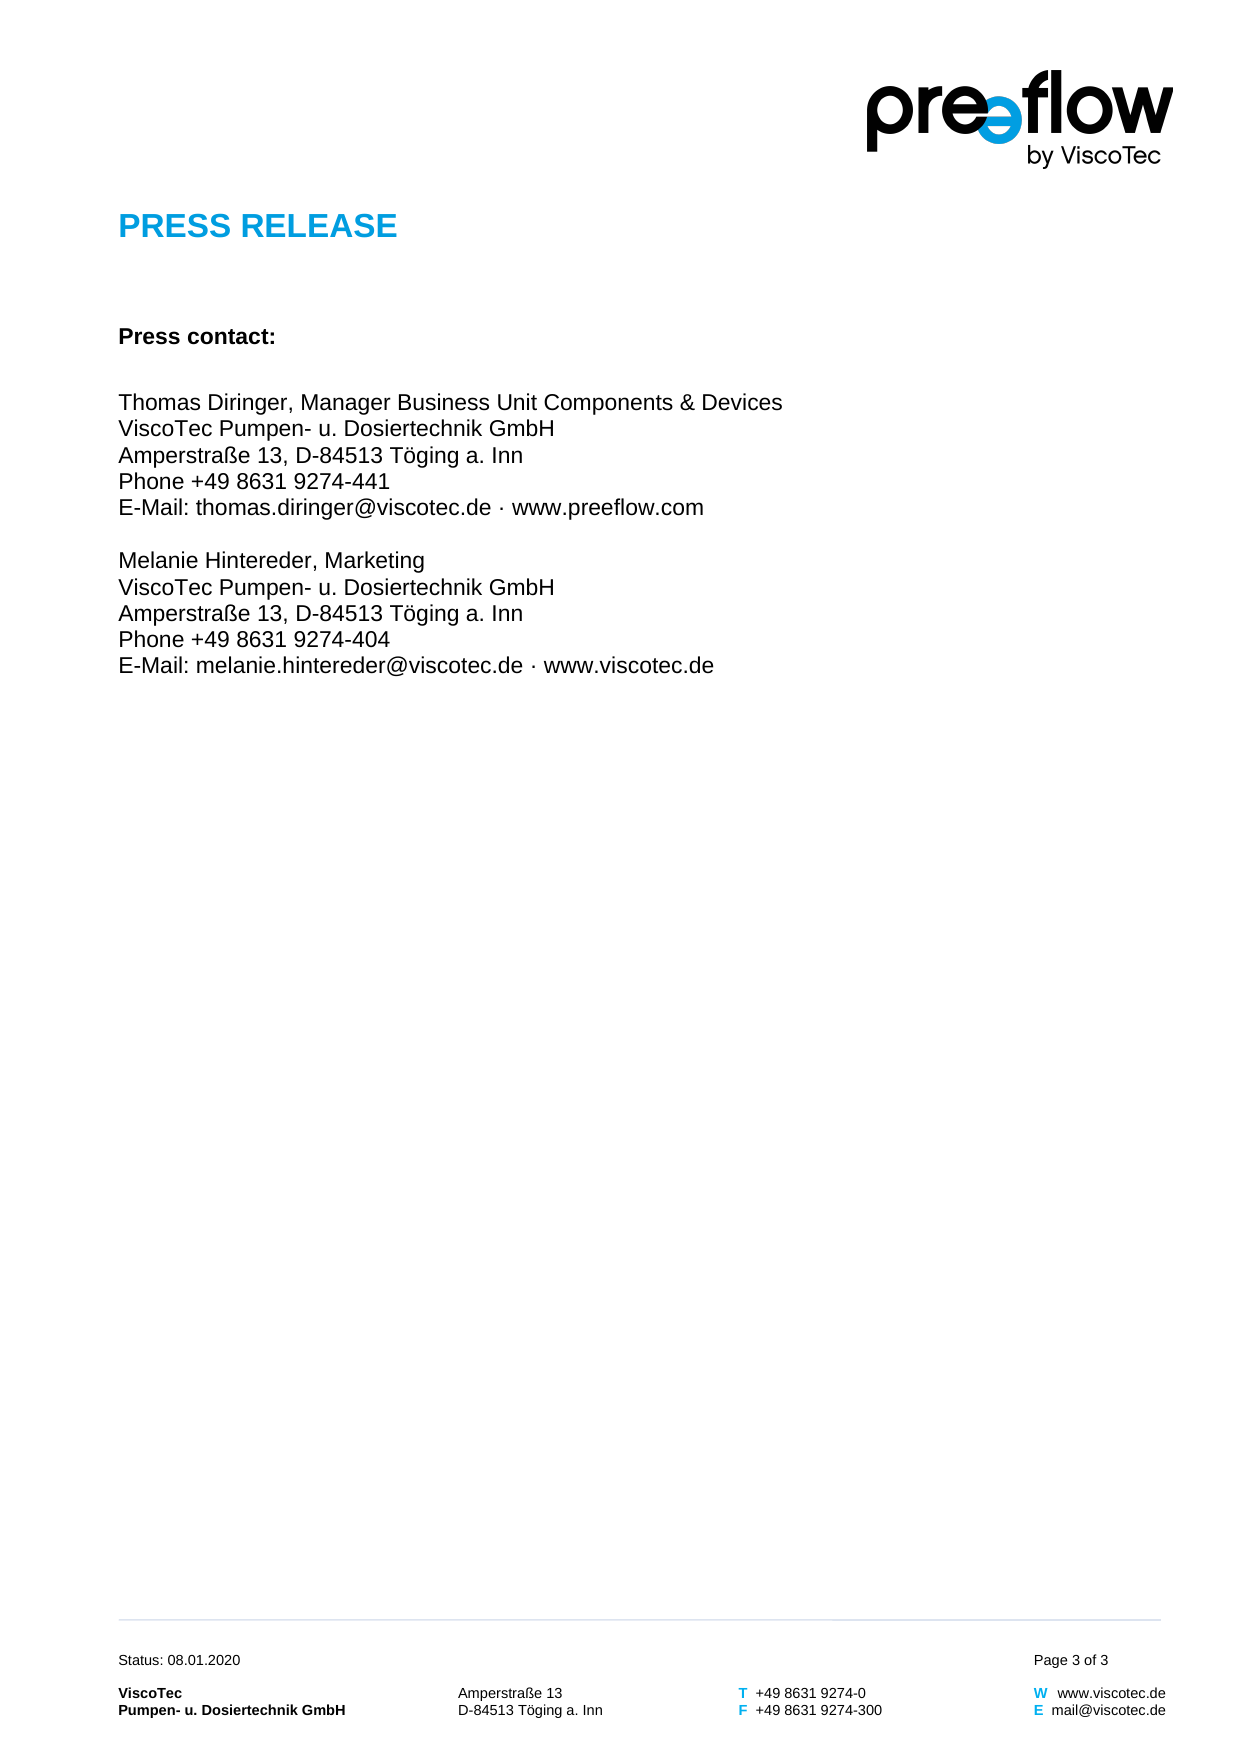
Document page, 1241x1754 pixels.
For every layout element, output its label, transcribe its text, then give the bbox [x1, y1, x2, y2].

text Melanie Hintereder, Marketing [118, 547, 1167, 573]
text Thomas Diringer, Manager Business Unit Components & Devices [118, 389, 1167, 415]
text Phone +49 8631 9274-404 [118, 626, 1167, 652]
subtitle Press contact: [118, 323, 1019, 349]
text E-Mail: thomas.diringer@viscotec.de · www.preeflow.com [118, 494, 1167, 521]
text ViscoTec Pumpen- u. Dosiertechnik GmbH [118, 415, 1167, 442]
picture [867, 70, 1173, 169]
text Phone +49 8631 9274-441 [118, 468, 1167, 494]
text ViscoTec Pumpen- u. Dosiertechnik GmbH [118, 573, 1167, 600]
text Amperstraße 13, D-84513 Töging a. Inn [118, 442, 1167, 468]
text Amperstraße 13, D-84513 Töging a. Inn [118, 600, 1167, 626]
text E-Mail: melanie.hintereder@viscotec.de · www.viscotec.de [118, 652, 1167, 679]
